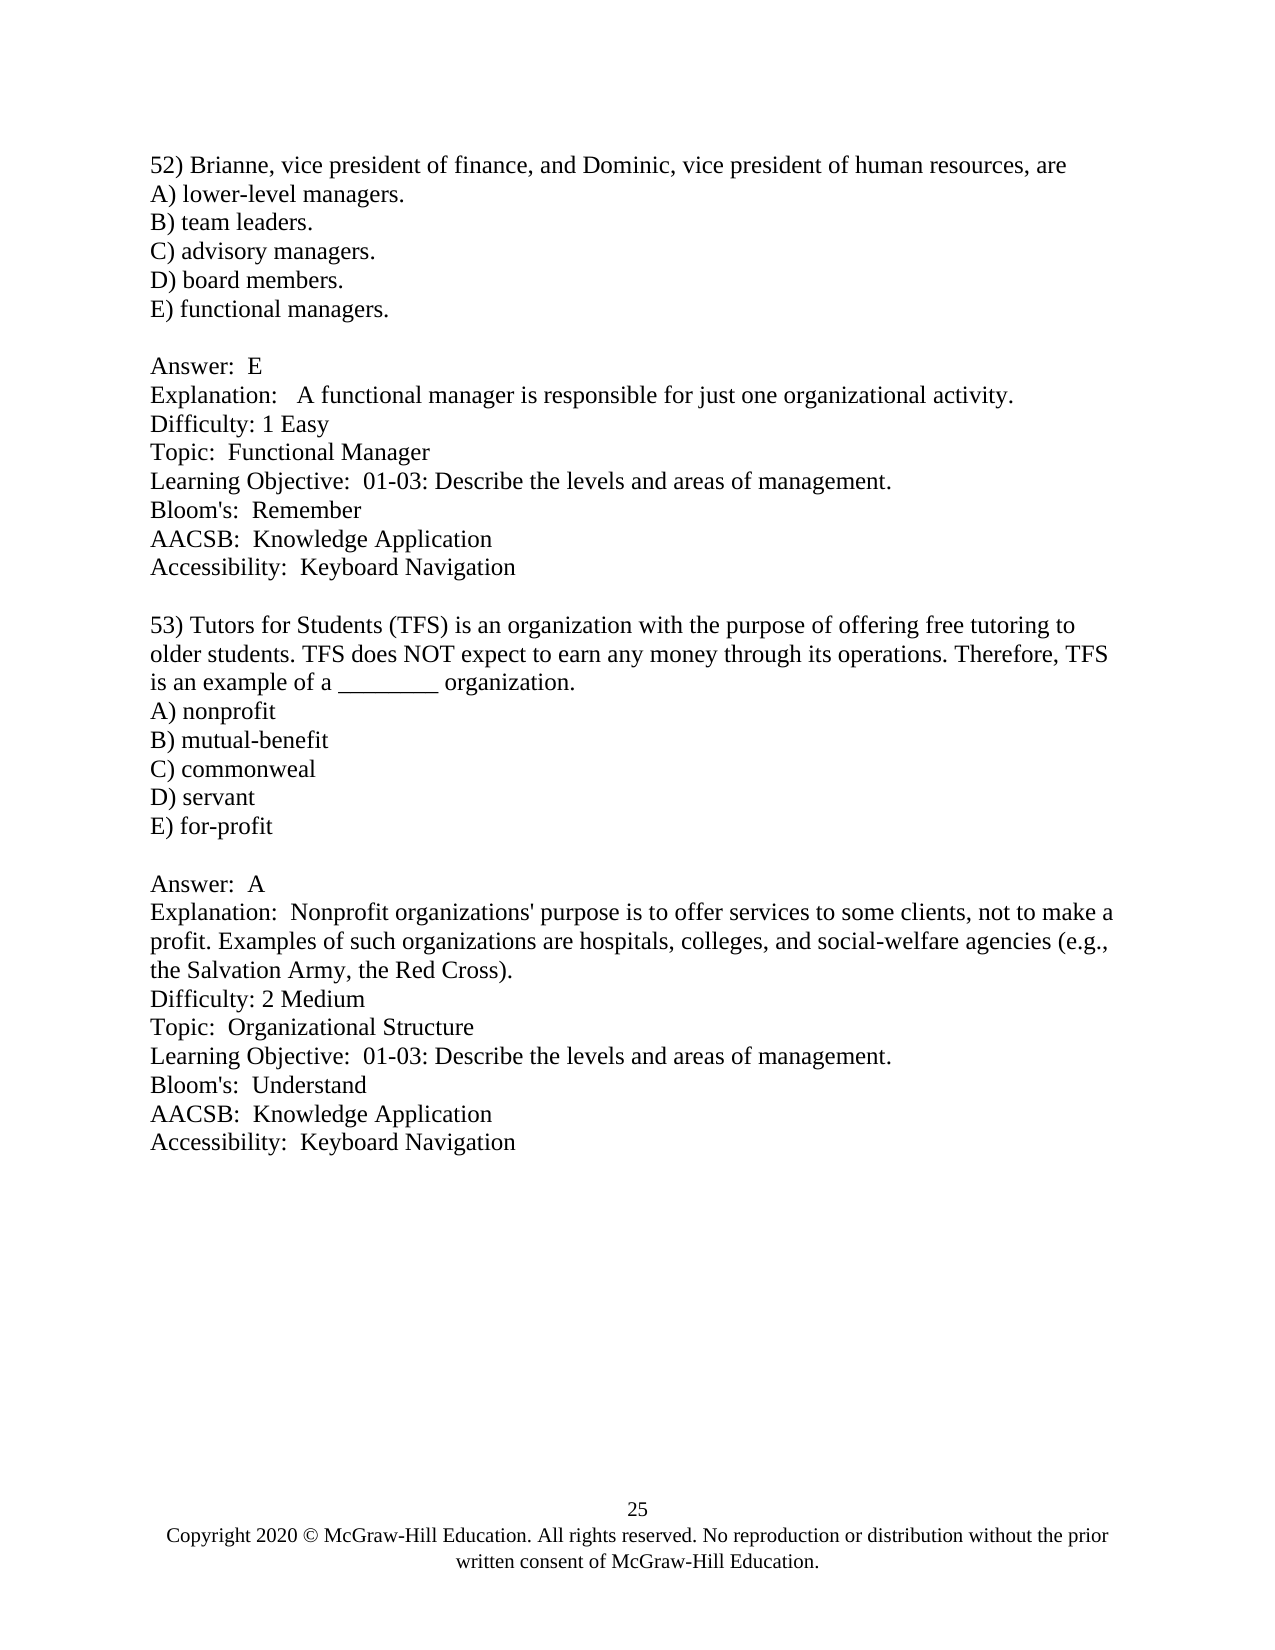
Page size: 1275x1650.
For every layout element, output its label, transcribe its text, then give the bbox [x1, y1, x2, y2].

text A) lower-level managers. [150, 179, 1125, 207]
text AACSB: Knowledge Application [150, 1099, 1125, 1127]
text C) commonweal [150, 754, 1125, 782]
text Topic: Organizational Structure [150, 1012, 1125, 1041]
text Accessibility: Keyboard Navigation [150, 552, 1125, 581]
text Bloom's: Understand [150, 1070, 1125, 1099]
text B) mutual-benefit [150, 725, 1125, 754]
text D) servant [150, 782, 1125, 811]
text Accessibility: Keyboard Navigation [150, 1127, 1125, 1156]
text C) advisory managers. [150, 236, 1125, 265]
text Explanation: Nonprofit organizations' purpose is to offer services to some clients, not to make a profit. Examples of such organizations are hospitals, colleges, and social-welfare agencies (e.g., the Salvation Army, the Red Cross). [150, 897, 1125, 984]
text Difficulty: 2 Medium [150, 984, 1125, 1012]
text Answer: A [150, 869, 1125, 897]
text Answer: E [150, 351, 1125, 380]
text Explanation: A functional manager is responsible for just one organizational activity. [150, 380, 1125, 409]
text D) board members. [150, 265, 1125, 294]
text E) for-profit [150, 811, 1125, 840]
text B) team leaders. [150, 207, 1125, 236]
text Difficulty: 1 Easy [150, 409, 1125, 437]
text Bloom's: Remember [150, 495, 1125, 524]
text A) nonprofit [150, 696, 1125, 725]
text AACSB: Knowledge Application [150, 524, 1125, 552]
text Learning Objective: 01-03: Describe the levels and areas of management. [150, 466, 1125, 495]
text Learning Objective: 01-03: Describe the levels and areas of management. [150, 1041, 1125, 1070]
text E) functional managers. [150, 294, 1125, 322]
text 52) Brianne, vice president of finance, and Dominic, vice president of human resources, are [150, 150, 1125, 179]
text 53) Tutors for Students (TFS) is an organization with the purpose of offering free tutoring to older students. TFS does NOT expect to earn any money through its operations. Therefore, TFS is an example of a ________ organization. [150, 610, 1125, 696]
text Topic: Functional Manager [150, 437, 1125, 466]
